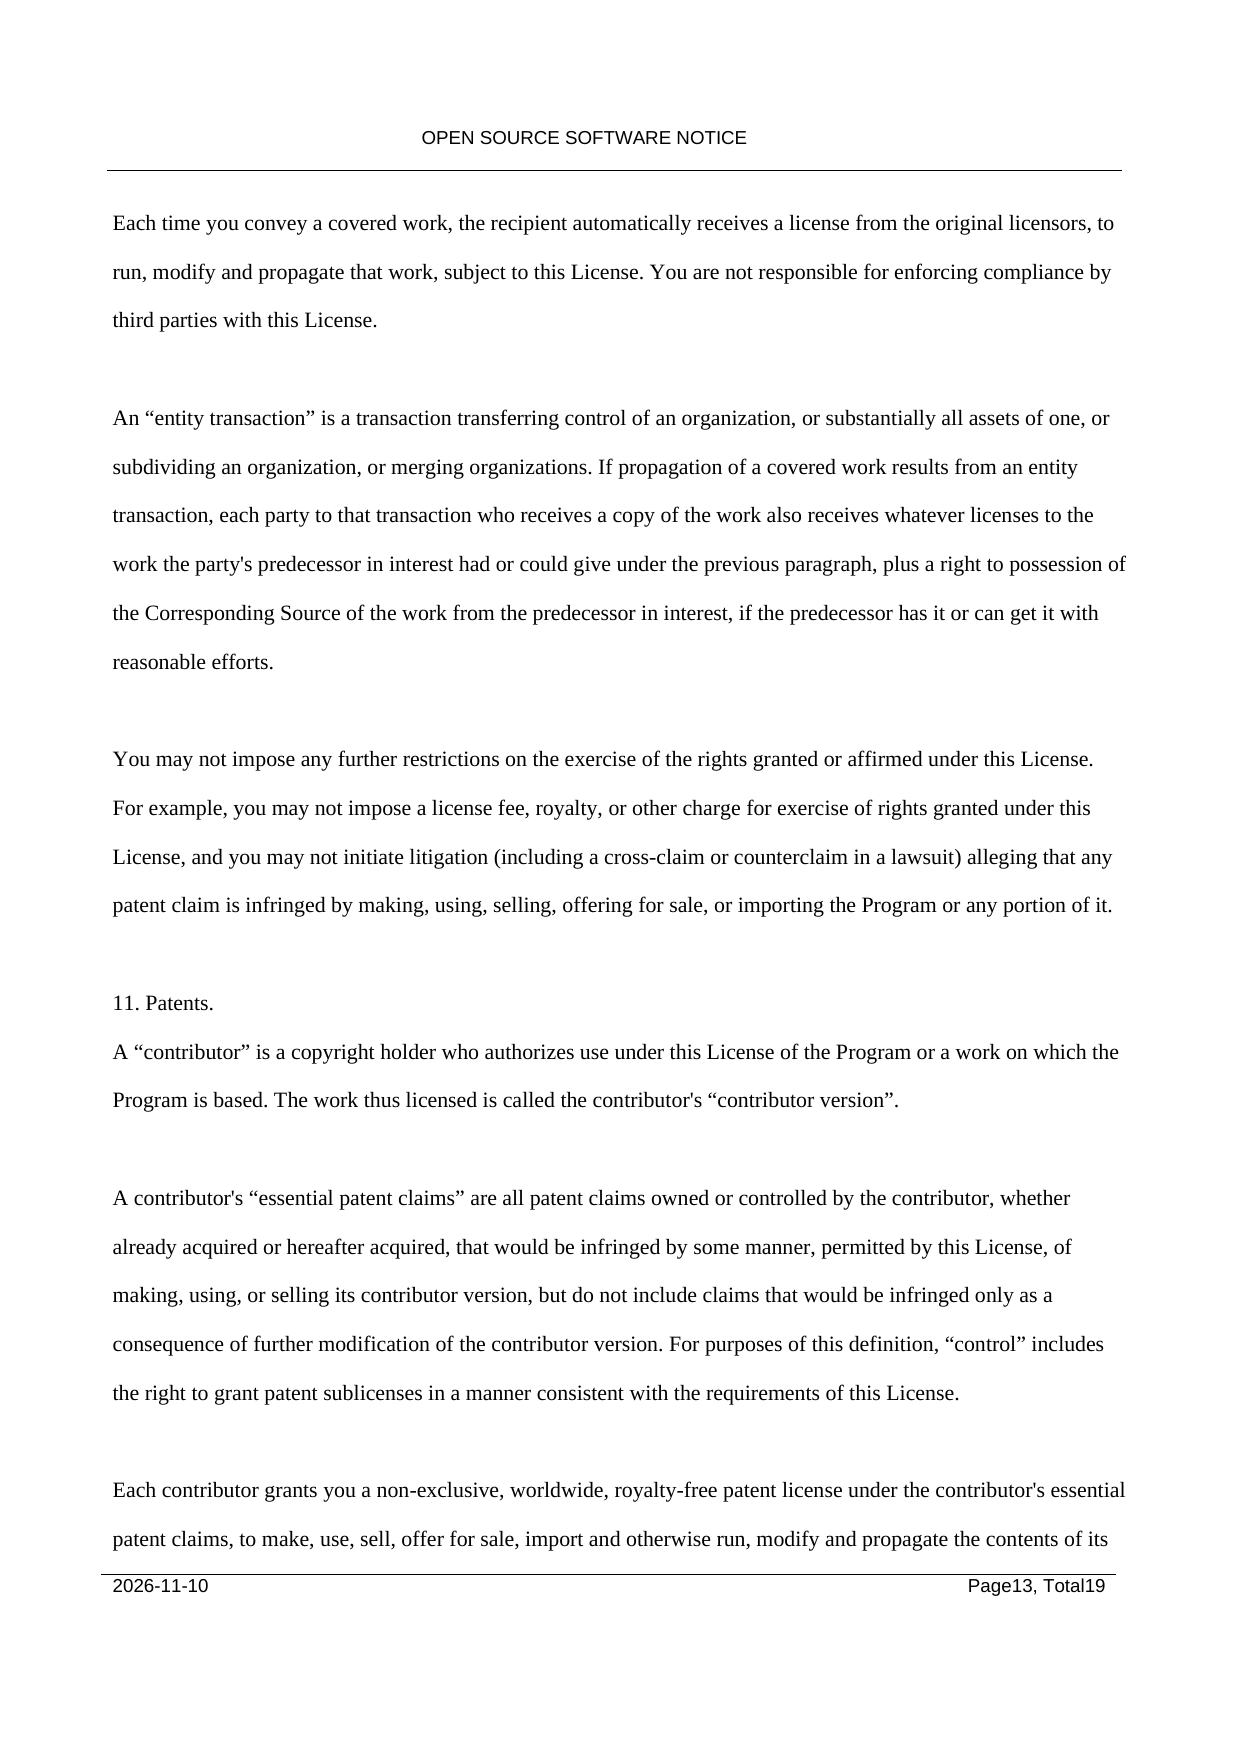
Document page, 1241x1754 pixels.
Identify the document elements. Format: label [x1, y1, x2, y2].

text [112, 206, 1128, 1555]
